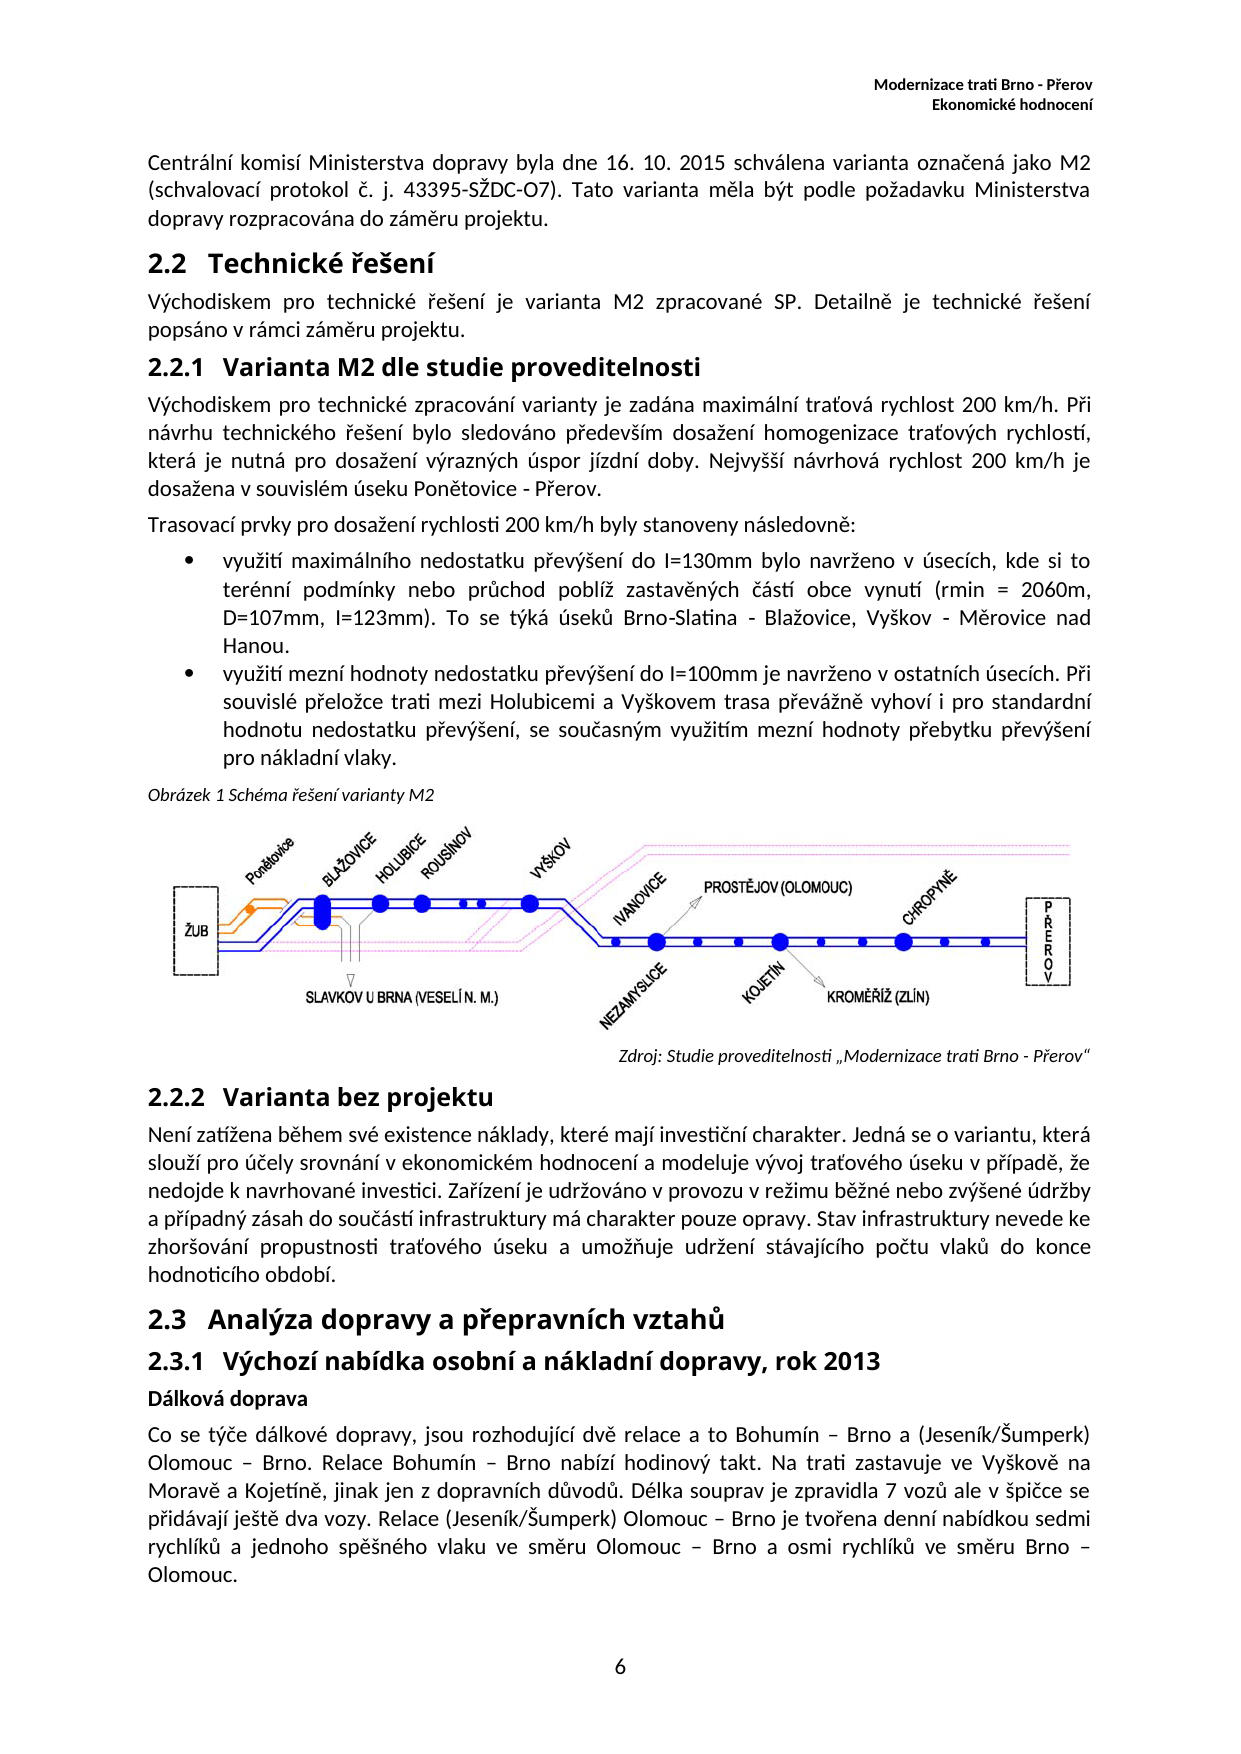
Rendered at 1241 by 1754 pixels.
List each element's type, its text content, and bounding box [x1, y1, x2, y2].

list využití maximálního nedostatku převýšení do I=130mm bylo navrženo v úsecích, kde si to terénní podmínky nebo průchod poblíž zastavěných částí obce vynutí (rmin = 2060m, D=107mm, I=123mm). To se týká úseků Brno‐Slatina ‐ Blažovice, Vyškov ‐ Měrovice nad Hanou. [185, 547, 1093, 659]
subtitle Technické řešení [148, 244, 1093, 281]
text Dálková doprava [148, 1384, 1093, 1412]
list využití mezní hodnoty nedostatku převýšení do I=100mm je navrženo v ostatních úsecích. Při souvislé přeložce trati mezi Holubicemi a Vyškovem trasa převážně vyhoví i pro standardní hodnotu nedostatku převýšení, se současným využitím mezní hodnoty přebytku převýšení pro nákladní vlaky. [185, 659, 1093, 771]
subtitle Varianta M2 dle studie proveditelnosti [148, 349, 1093, 384]
subtitle Analýza dopravy a přepravních vztahů [148, 1300, 1093, 1337]
text Východiskem pro technické zpracování varianty je zadána maximální traťová rychlost 200 km/h. Při návrhu technického řešení bylo sledováno především dosažení homogenizace traťových rychlostí, která je nutná pro dosažení výrazných úspor jízdní doby. Nejvyšší návrhová rychlost 200 km/h je dosažena v souvislém úseku Ponětovice ‐ Přerov. [148, 390, 1093, 502]
text Zdroj: Studie proveditelnosti „Modernizace trati Brno - Přerov“ [148, 1044, 1093, 1067]
text Není zatížena během své existence náklady, které mají investiční charakter. Jedná se o variantu, která slouží pro účely srovnání v ekonomickém hodnocení a modeluje vývoj traťového úseku v případě, že nedojde k navrhované investici. Zařízení je udržováno v provozu v režimu běžné nebo zvýšené údržby a případný zásah do součástí infrastruktury má charakter pouze opravy. Stav infrastruktury nevede ke zhoršování propustnosti traťového úseku a umožňuje udržení stávajícího počtu vlaků do konce hodnoticího období. [148, 1120, 1093, 1288]
text Co se týče dálkové dopravy, jsou rozhodující dvě relace a to Bohumín – Brno a (Jeseník/Šumperk) Olomouc – Brno. Relace Bohumín – Brno nabízí hodinový takt. Na trati zastavuje ve Vyškově na Moravě a Kojetíně, jinak jen z dopravních důvodů. Délka souprav je zpravidla 7 vozů ale v špičce se přidávají ještě dva vozy. Relace (Jeseník/Šumperk) Olomouc – Brno je tvořena denní nabídkou sedmi rychlíků a jednoho spěšného vlaku ve směru Olomouc – Brno a osmi rychlíků ve směru Brno – Olomouc. [148, 1420, 1093, 1588]
subtitle Výchozí nabídka osobní a nákladní dopravy, rok 2013 [148, 1343, 1093, 1378]
text Východiskem pro technické řešení je varianta M2 zpracované SP. Detailně je technické řešení popsáno v rámci záměru projektu. [148, 287, 1093, 343]
text Trasovací prvky pro dosažení rychlosti 200 km/h byly stanoveny následovně: [148, 510, 1093, 538]
text Centrální komisí Ministerstva dopravy byla dne 16. 10. 2015 schválena varianta označená jako M2 (schvalovací protokol č. j. 43395-SŽDC-O7). Tato varianta měla být podle požadavku Ministerstva dopravy rozpracována do záměru projektu. [148, 148, 1093, 232]
subtitle Varianta bez projektu [148, 1079, 1093, 1113]
text Obrázek 1 Schéma řešení varianty M2 [148, 783, 1093, 806]
